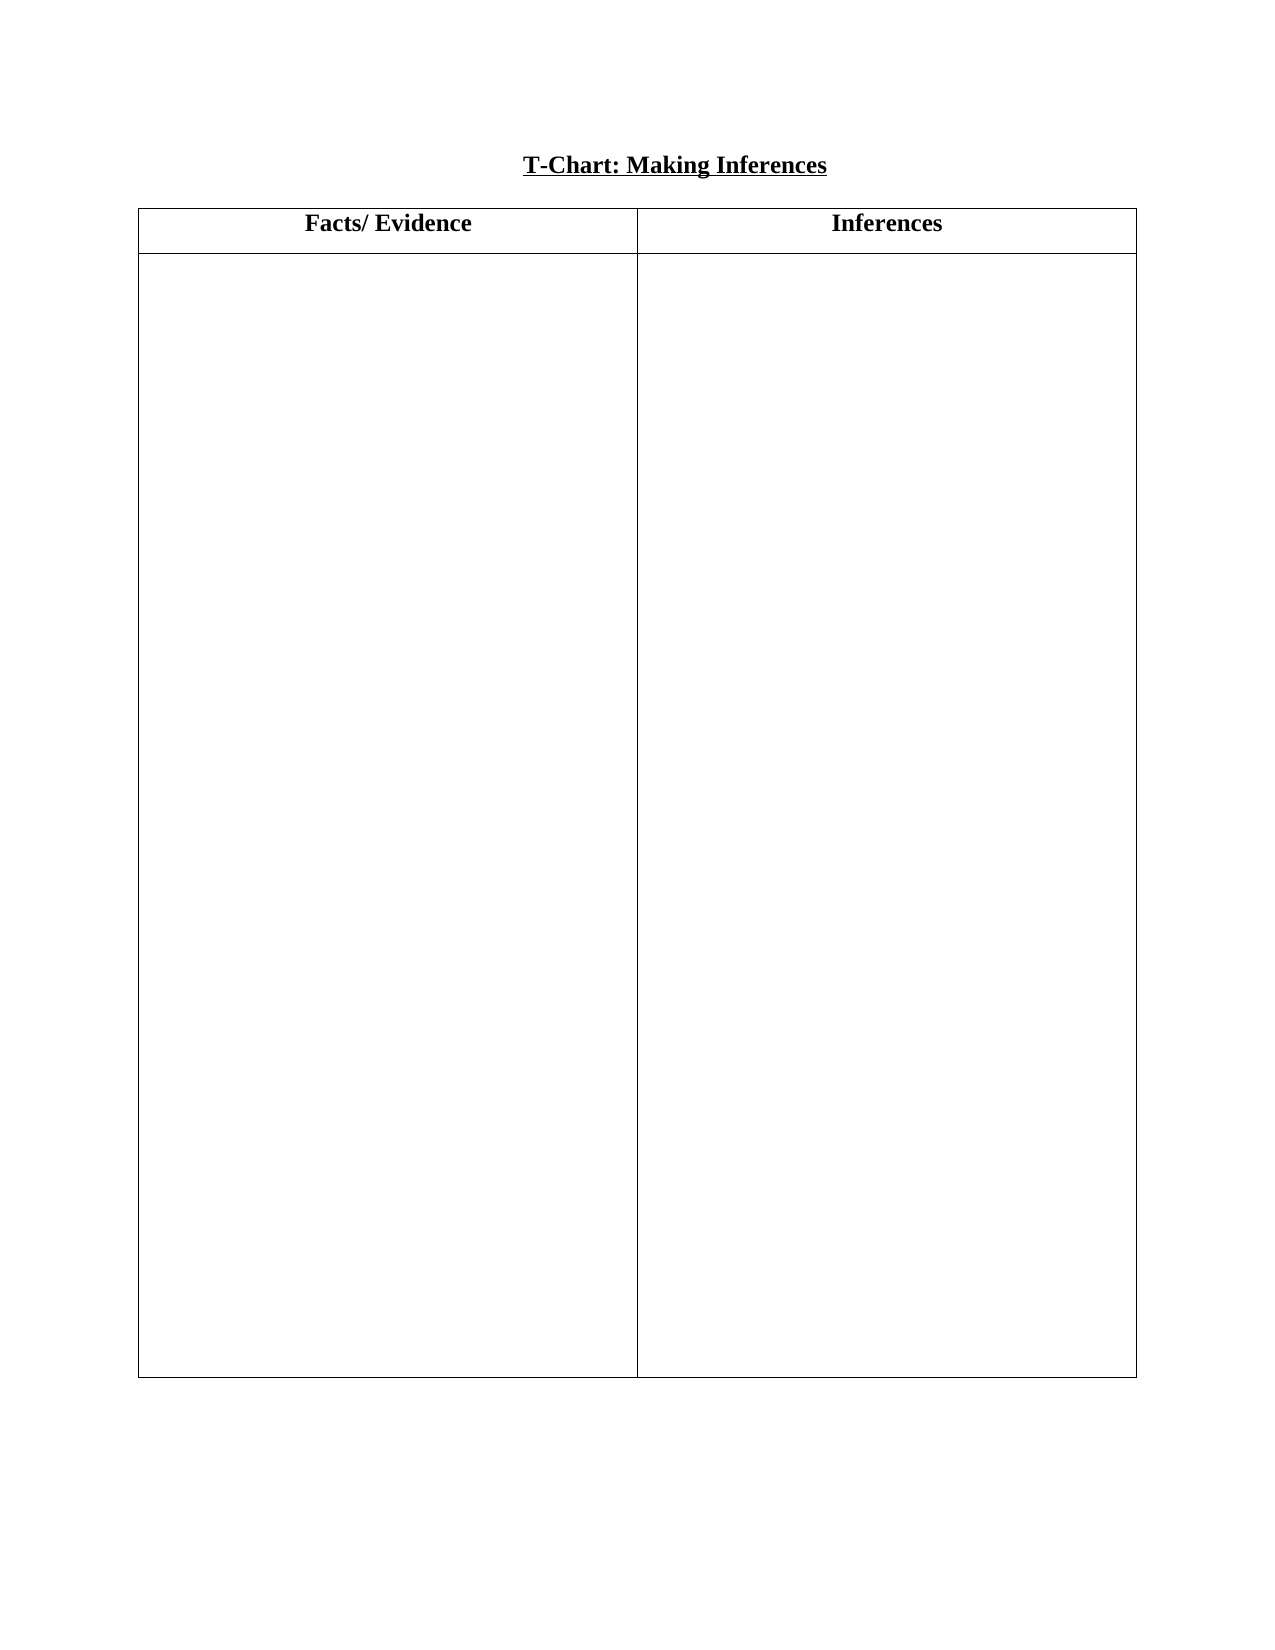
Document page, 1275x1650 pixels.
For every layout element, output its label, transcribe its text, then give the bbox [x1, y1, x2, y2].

list T-Chart: Making Inferences [225, 150, 1125, 179]
table_cell [638, 254, 1136, 1377]
table_header Inferences [638, 209, 1136, 253]
table_cell [139, 254, 637, 1377]
table_header Facts/ Evidence [139, 209, 637, 253]
